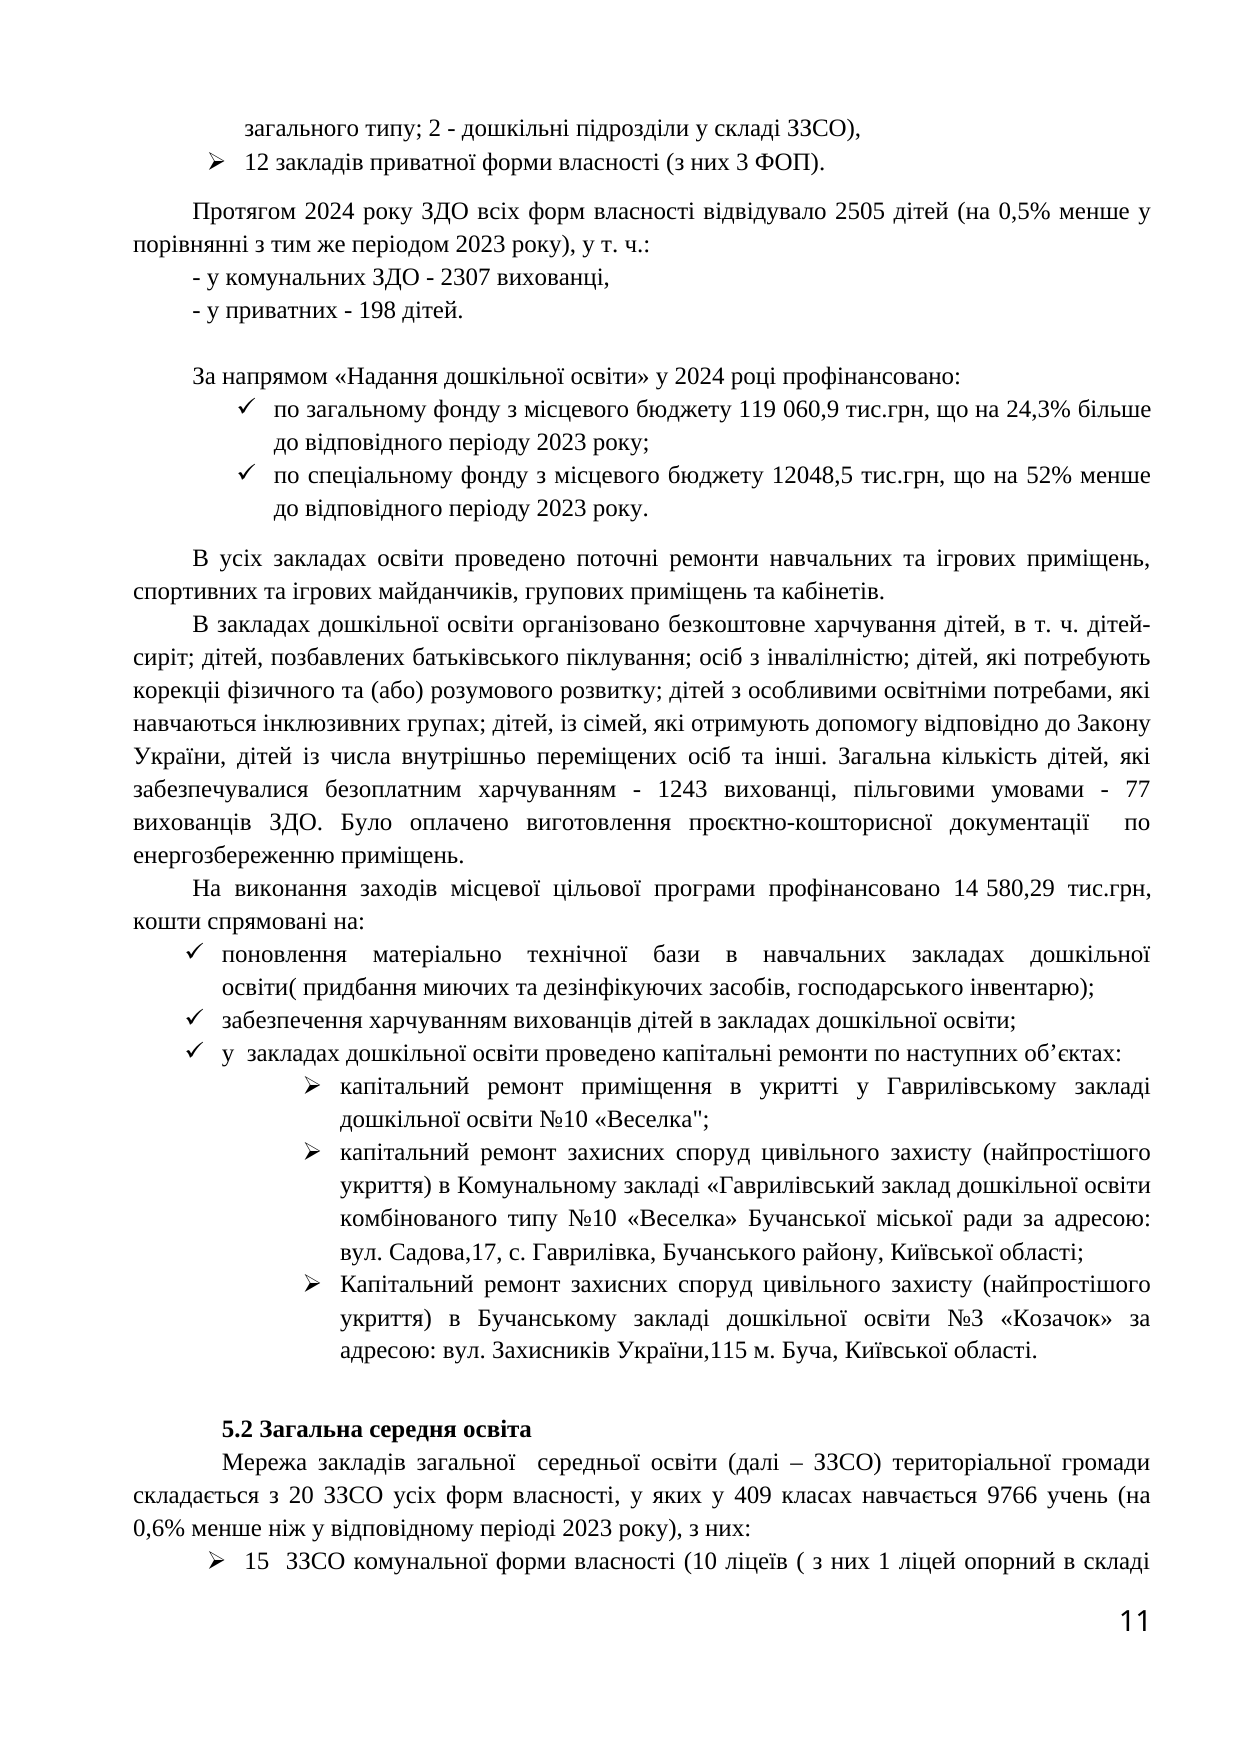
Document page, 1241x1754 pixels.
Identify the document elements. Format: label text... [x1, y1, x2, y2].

list 12 закладів приватної форми власності (з них 3 ФОП). [207, 147, 1152, 175]
text За напрямом «Надання дошкільної освіти» у 2024 році профінансовано: [133, 361, 1152, 390]
list Капітальний ремонт захисних споруд цивільного захисту (найпростішого укриття) в Бучанському закладі дошкільної освіти №3 «Козачок» за адресою: вул. Захисників України,115 м. Буча, Київської області. [302, 1269, 1152, 1364]
text 5.2 Загальна середня освіта [133, 1414, 1152, 1443]
list у закладах дошкільної освіти проведено капітальні ремонти по наступних об’єктах: [184, 1038, 1152, 1067]
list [207, 1546, 1152, 1575]
text В закладах дошкільної освіти організовано безкоштовне харчування дітей, в т. ч. дiтей-сирiт; дітей, позбавлених батьківського піклування; осіб з iнвалiлнiстю; дітей, які потребують корекцii фізичного та (або) розумового розвитку; дітей з особливими освітніми потребами, які навчаються інклюзивних групах; дітей, із сімей, які отримують допомогу відповідно до Закону України, дітей iз числа внутрішньо переміщених осіб та інші. Загальна кількість дітей, які забезпечувалися безоплатним харчуванням - 1243 вихованці, пільговими умовами - 77 вихованців ЗДО. Було оплачено виготовлення проєктно-кошторисної документації по енергозбереженню приміщень. [133, 609, 1152, 869]
list поновлення матеріально технічної бази в навчальних закладах дошкільної освіти( придбання миючих та дезінфікуючих засобів, господарського інвентарю); [184, 939, 1152, 1001]
text В усіх закладах освіти проведено поточні ремонти навчальних та ігрових приміщень, спортивних та ігрових майданчиків, групових приміщень та кабінетів. [133, 543, 1152, 605]
list капітальний ремонт приміщення в укритті у Гаврилівському закладі дошкільної освіти №10 «Веселка"; [302, 1071, 1152, 1133]
text - у комунальних ЗДО - 2307 вихованці, [133, 262, 1152, 291]
list по загальному фонду з місцевого бюджету 119 060,9 тис.грн, що на 24,3% більше до відповідного періоду 2023 року; [236, 394, 1152, 456]
text На виконання заходів місцевої цільової програми профінансовано 14 580,29 тис.грн, кошти спрямовані на: [133, 873, 1152, 935]
list забезпечення харчуванням вихованців дітей в закладах дошкільної освіти; [184, 1005, 1152, 1034]
text Протягом 2024 року ЗДО всіх форм власності відвідувало 2505 дітей (на 0,5% менше у порівнянні з тим же періодом 2023 року), у т. ч.: [133, 196, 1152, 258]
list капітальний ремонт захисних споруд цивільного захисту (найпростішого укриття) в Комунальному закладі «Гаврилівський заклад дошкільної освіти комбінованого типу №10 «Веселка» Бучанської міської ради за адресою: вул. Садова,17, с. Гаврилівка, Бучанського району, Київської області; [302, 1137, 1152, 1265]
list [207, 113, 1152, 142]
list по спеціальному фонду з місцевого бюджету 12048,5 тис.грн, що на 52% менше до відповідного періоду 2023 року. [236, 460, 1152, 522]
text - у приватних - 198 дітей. [133, 295, 1152, 324]
text Мережа закладів загальної середньої освіти (далі – ЗЗСО) територіальної громади складається з 20 ЗЗСО усіх форм власності, у яких у 409 класах навчається 9766 учень (на 0,6% менше ніж у відповідному періоді 2023 року), з них: [133, 1447, 1152, 1542]
